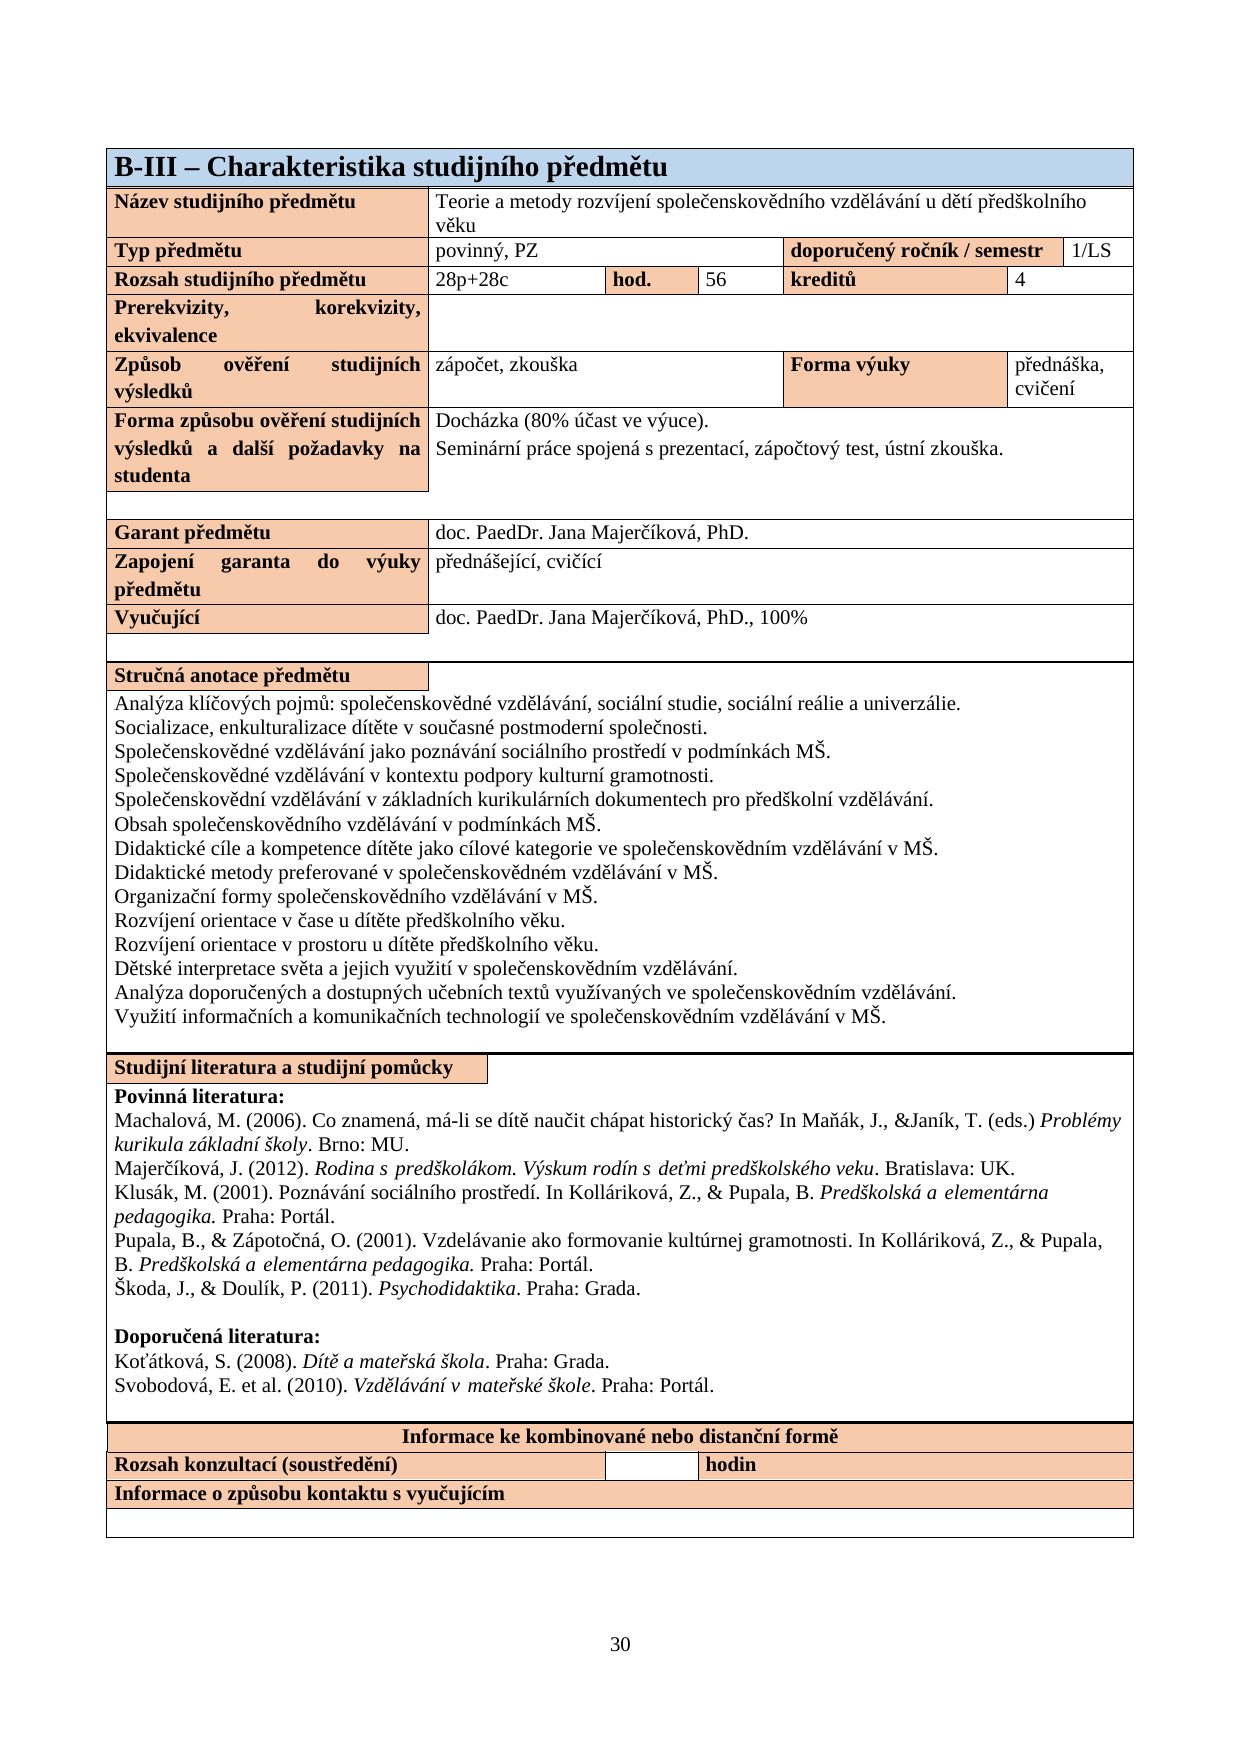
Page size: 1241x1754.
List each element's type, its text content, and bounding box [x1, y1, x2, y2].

table_cell 4 [1008, 267, 1133, 294]
table_cell doporučený ročník / semestr [784, 238, 1063, 266]
table_cell Prerekvizity, korekvizity, ekvivalence [107, 295, 428, 351]
table_cell Docházka (80% účast ve výuce). Seminární práce spojená s prezentací, zápočtový test, ústní zkouška. [429, 408, 1133, 491]
table_cell [107, 491, 1133, 519]
table_cell Způsob ověření studijních výsledků [107, 352, 428, 407]
table_cell Forma výuky [784, 352, 1007, 407]
table_cell [606, 1453, 698, 1479]
table_cell doc. PaedDr. Jana Majerčíková, PhD., 100% [429, 605, 1133, 633]
table_cell přednášející, cvičící [429, 549, 1133, 604]
table_cell Název studijního předmětu [107, 189, 428, 237]
table_cell 1/LS [1064, 238, 1133, 266]
table_cell hod. [606, 267, 698, 294]
table_cell hodin [699, 1453, 1133, 1479]
table_header B-III – Charakteristika studijního předmětu [107, 149, 1133, 186]
table_cell Rozsah konzultací (soustředění) [107, 1453, 605, 1479]
table_cell Studijní literatura a studijní pomůcky [107, 1055, 487, 1083]
table_cell [107, 1509, 1133, 1537]
table_cell 28p+28c [429, 267, 605, 294]
table_cell [107, 633, 1133, 661]
table_cell Garant předmětu [107, 520, 428, 548]
table_cell Forma způsobu ověření studijních výsledků a další požadavky na studenta [107, 408, 428, 491]
table_cell [429, 663, 1133, 690]
table_cell doc. PaedDr. Jana Majerčíková, PhD. [429, 520, 1133, 548]
table_cell kreditů [784, 267, 1007, 294]
table_cell Rozsah studijního předmětu [107, 267, 428, 294]
table_cell přednáška, cvičení [1008, 352, 1133, 407]
table_cell Teorie a metody rozvíjení společenskovědního vzdělávání u dětí předškolního věku [429, 189, 1133, 237]
table_cell 56 [699, 267, 783, 294]
table_cell Typ předmětu [107, 238, 428, 266]
table_cell Informace ke kombinované nebo distanční formě [108, 1424, 1133, 1451]
table_cell [488, 1055, 1133, 1083]
table_cell Stručná anotace předmětu [107, 663, 428, 690]
table_cell Analýza klíčových pojmů: společenskovědné vzdělávání, sociální studie, sociální reálie a univerzálie. Socializace, enkulturalizace dítěte v současné postmoderní společnosti. Společenskovědné vzdělávání jako poznávání sociálního prostředí v podmínkách MŠ. Společenskovědné vzdělávání v kontextu podpory kulturní gramotnosti. Společenskovědní vzdělávání v základních kurikulárních dokumentech pro předškolní vzdělávání. Obsah společenskovědního vzdělávání v podmínkách MŠ. Didaktické cíle a kompetence dítěte jako cílové kategorie ve společenskovědním vzdělávání v MŠ. Didaktické metody preferované v společenskovědném vzdělávání v MŠ. Organizační formy společenskovědního vzdělávání v MŠ. Rozvíjení orientace v čase u dítěte předškolního věku. Rozvíjení orientace v prostoru u dítěte předškolního věku. Dětské interpretace světa a jejich využití v společenskovědním vzdělávání. Analýza doporučených a dostupných učebních textů využívaných ve společenskovědním vzdělávání. Využití informačních a komunikačních technologií ve společenskovědním vzdělávání v MŠ. [107, 690, 1133, 1052]
table_cell Zapojení garanta do výuky předmětu [107, 549, 428, 604]
table_cell [429, 295, 1133, 351]
table_cell Informace o způsobu kontaktu s vyučujícím [107, 1481, 1133, 1508]
table_cell zápočet, zkouška [429, 352, 783, 407]
table_cell povinný, PZ [429, 238, 783, 266]
table_cell Vyučující [107, 605, 428, 633]
table_cell Povinná literatura: Machalová, M. (2006). Co znamená, má-li se dítě naučit chápat historický čas? In Maňák, J., &Janík, T. (eds.) Problémy kurikula základní školy. Brno: MU. Majerčíková, J. (2012). Rodina s predškolákom. Výskum rodín s deťmi predškolského veku. Bratislava: UK. Klusák, M. (2001). Poznávání sociálního prostředí. In Kolláriková, Z., & Pupala, B. Predškolská a elementárna pedagogika. Praha: Portál. Pupala, B., & Zápotočná, O. (2001). Vzdelávanie ako formovanie kultúrnej gramotnosti. In Kolláriková, Z., & Pupala, B. Predškolská a elementárna pedagogika. Praha: Portál. Škoda, J., & Doulík, P. (2011). Psychodidaktika. Praha: Grada. Doporučená literatura: Koťátková, S. (2008). Dítě a mateřská škola. Praha: Grada. Svobodová, E. et al. (2010). Vzdělávání v mateřské škole. Praha: Portál. [107, 1083, 1133, 1421]
